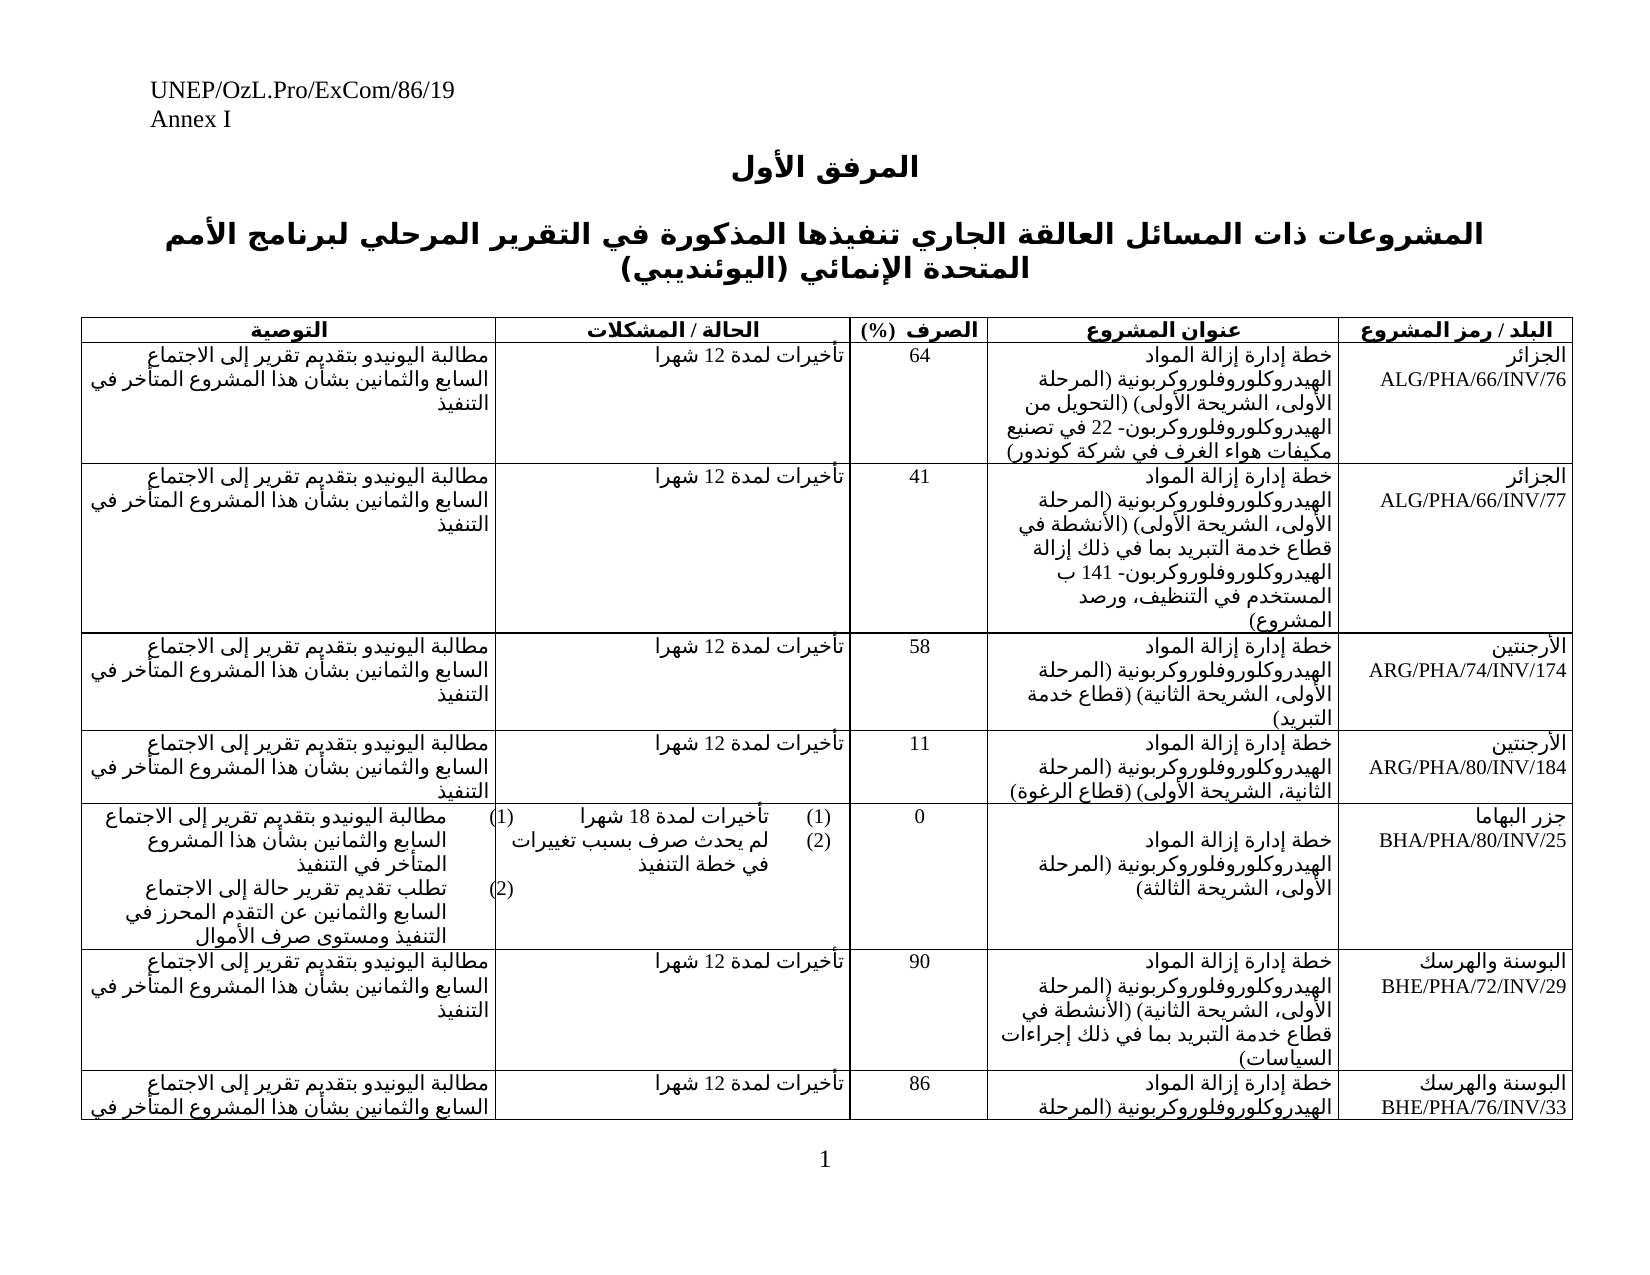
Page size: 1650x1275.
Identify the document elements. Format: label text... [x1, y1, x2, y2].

table_cell 64 [851, 343, 987, 463]
table_cell مطالبة اليونيدو بتقديم تقرير إلى الاجتماع السابع والثمانين بشأن هذا المشروع المتأخر في التنفيذ [82, 731, 495, 803]
table_cell خطة إدارة إزالة المواد الهيدروكلوروفلوروكربونية (المرحلة الأولى، الشريحة الثانية) (الأنشطة في قطاع خدمة التبريد بما في ذلك إجراءات السياسات) [988, 950, 1338, 1070]
table_cell مطالبة اليونيدو بتقديم تقرير إلى الاجتماع السابع والثمانين بشأن هذا المشروع المتأخر في التنفيذ [82, 634, 495, 730]
table_cell تأخيرات لمدة 12 شهرا [496, 464, 849, 632]
table_header عنوان المشروع [988, 318, 1338, 342]
text المرفق الأول [150, 150, 1500, 184]
table_cell البوسنة والهرسك BHE/PHA/72/INV/29 [1339, 950, 1572, 1070]
table_cell 86 [851, 1071, 987, 1119]
table_header البلد / رمز المشروع [1339, 318, 1572, 342]
table_cell الأرجنتين ARG/PHA/80/INV/184 [1339, 731, 1572, 803]
table_cell 58 [851, 634, 987, 730]
table_cell خطة إدارة إزالة المواد الهيدروكلوروفلوروكربونية (المرحلة الأولى، الشريحة الأولى) (التحويل من الهيدروكلوروفلوروكربون- 22 في تصنيع مكيفات هواء الغرف في شركة كوندور) [988, 343, 1338, 463]
table_header الحالة / المشكلات [496, 318, 849, 342]
table_cell الأرجنتين ARG/PHA/74/INV/174 [1339, 634, 1572, 730]
table_cell خطة إدارة إزالة المواد الهيدروكلوروفلوروكربونية (المرحلة الأولى، الشريحة الثالثة) [988, 804, 1338, 948]
table_cell خطة إدارة إزالة المواد الهيدروكلوروفلوروكربونية (المرحلة الثانية، الشريحة الأولى) (قطاع الرغوة) [988, 731, 1338, 803]
table_cell 11 [851, 731, 987, 803]
table_cell 90 [851, 950, 987, 1070]
table_cell جزر البهاما BHA/PHA/80/INV/25 [1339, 804, 1572, 948]
table_cell تأخيرات لمدة 12 شهرا [496, 343, 849, 463]
table_cell تأخيرات لمدة 12 شهرا [496, 1071, 849, 1119]
table_cell الجزائر ALG/PHA/66/INV/76 [1339, 343, 1572, 463]
table_cell تأخيرات لمدة 18 شهرا لم يحدث صرف بسبب تغييرات في خطة التنفيذ [496, 804, 849, 948]
table_cell 41 [851, 464, 987, 632]
table_cell تأخيرات لمدة 12 شهرا [496, 731, 849, 803]
table_cell تأخيرات لمدة 12 شهرا [496, 950, 849, 1070]
table_cell البوسنة والهرسك BHE/PHA/76/INV/33 [1339, 1071, 1572, 1119]
table_cell مطالبة اليونيدو بتقديم تقرير إلى الاجتماع السابع والثمانين بشأن هذا المشروع المتأخر في التنفيذ [82, 464, 495, 632]
table_cell مطالبة اليونيدو بتقديم تقرير إلى الاجتماع السابع والثمانين بشأن هذا المشروع المتأخر في التنفيذ [82, 343, 495, 463]
table_header التوصية [82, 318, 495, 342]
text المشروعات ذات المسائل العالقة الجاري تنفيذها المذكورة في التقرير المرحلي لبرنامج الأمم المتحدة الإنمائي (اليوئنديبي) [150, 217, 1500, 285]
table_cell 0 [851, 804, 987, 948]
table_cell تأخيرات لمدة 12 شهرا [496, 634, 849, 730]
table_cell خطة إدارة إزالة المواد الهيدروكلوروفلوروكربونية (المرحلة الأولى، الشريحة الثانية) (قطاع خدمة التبريد) [988, 634, 1338, 730]
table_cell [82, 1071, 495, 1119]
table_cell مطالبة اليونيدو بتقديم تقرير إلى الاجتماع السابع والثمانين بشأن هذا المشروع المتأخر في التنفيذ [82, 950, 495, 1070]
table_cell مطالبة اليونيدو بتقديم تقرير إلى الاجتماع السابع والثمانين بشأن هذا المشروع المتأخر في التنفيذ تطلب تقديم تقرير حالة إلى الاجتماع السابع والثمانين عن التقدم المحرز في التنفيذ ومستوى صرف الأموال [82, 804, 495, 948]
table_cell خطة إدارة إزالة المواد الهيدروكلوروفلوروكربونية (المرحلة الأولى، الشريحة الأولى) (الأنشطة في قطاع خدمة التبريد بما في ذلك إزالة الهيدروكلوروفلوروكربون- 141 ب المستخدم في التنظيف، ورصد المشروع) [988, 464, 1338, 632]
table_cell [988, 1071, 1338, 1119]
table_header الصرف (%) [851, 318, 987, 342]
table_cell الجزائر ALG/PHA/66/INV/77 [1339, 464, 1572, 632]
